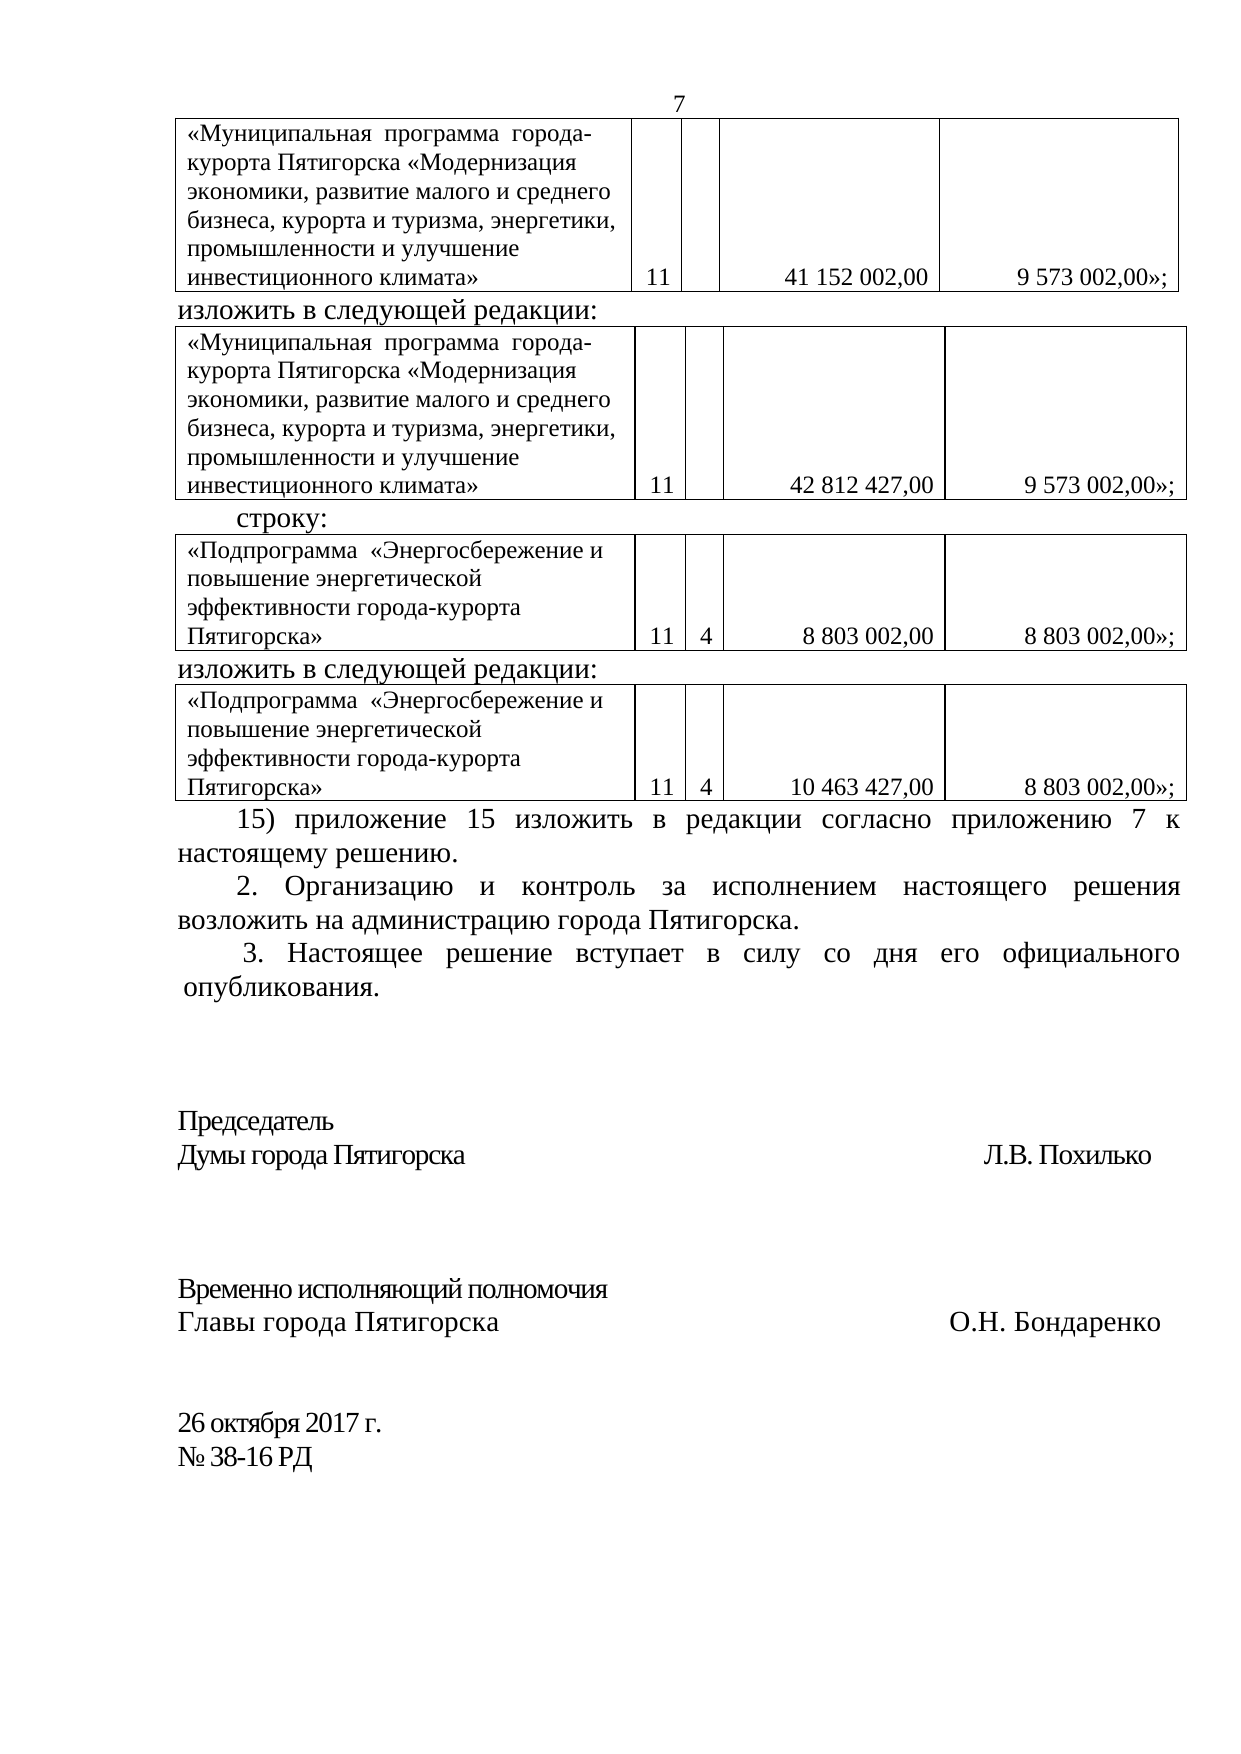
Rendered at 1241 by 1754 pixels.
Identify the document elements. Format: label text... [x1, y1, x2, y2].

table_header 10 463 427,00 [724, 685, 944, 800]
table_header 8 803 002,00 [724, 535, 944, 650]
table_header 11 [632, 119, 681, 291]
table_header «Муниципальная программа города-курорта Пятигорска «Модернизация экономики, развитие малого и среднего бизнеса, курорта и туризма, энергетики, промышленности и улучшение инвестиционного климата» [176, 119, 631, 291]
table_header 8 803 002,00»; [946, 535, 1186, 650]
text Временно исполняющий полномочия [177, 1271, 1181, 1304]
text Председатель [177, 1103, 1181, 1137]
table_header «Подпрограмма «Энергосбережение и повышение энергетической эффективности города-курорта Пятигорска» [176, 535, 634, 650]
table_header 8 803 002,00»; [946, 685, 1186, 800]
table_header 11 [636, 327, 685, 499]
table_header 4 [686, 535, 723, 650]
text изложить в следующей редакции: [177, 651, 1181, 684]
text 2. Организацию и контроль за исполнением настоящего решения возложить на администрацию города Пятигорска. [177, 868, 1182, 936]
table_header 9 573 002,00»; [940, 119, 1178, 291]
text строку: [177, 500, 1181, 534]
table_header 11 [636, 535, 685, 650]
table_header «Подпрограмма «Энергосбережение и повышение энергетической эффективности города-курорта Пятигорска» [176, 685, 634, 800]
table_header 41 152 002,00 [720, 119, 939, 291]
table_header [682, 119, 719, 291]
table_header 9 573 002,00»; [946, 327, 1186, 499]
text 26 октября 2017 г. [177, 1405, 1181, 1439]
table_header [686, 327, 723, 499]
text Думы города Пятигорска Л.В. Похилько [177, 1137, 1181, 1170]
text 3. Настоящее решение вступает в силу со дня его официального опубликования. [183, 936, 1182, 1003]
table_header 42 812 427,00 [724, 327, 944, 499]
text 15) приложение 15 изложить в редакции согласно приложению 7 к настоящему решению. [177, 801, 1181, 868]
table_header 4 [686, 685, 723, 800]
table_header 11 [636, 685, 685, 800]
text изложить в следующей редакции: [177, 292, 1181, 326]
table_header «Муниципальная программа города-курорта Пятигорска «Модернизация экономики, развитие малого и среднего бизнеса, курорта и туризма, энергетики, промышленности и улучшение инвестиционного климата» [176, 327, 634, 499]
text № 38-16 РД [177, 1439, 1181, 1472]
text Главы города Пятигорска О.Н. Бондаренко [177, 1304, 1190, 1338]
